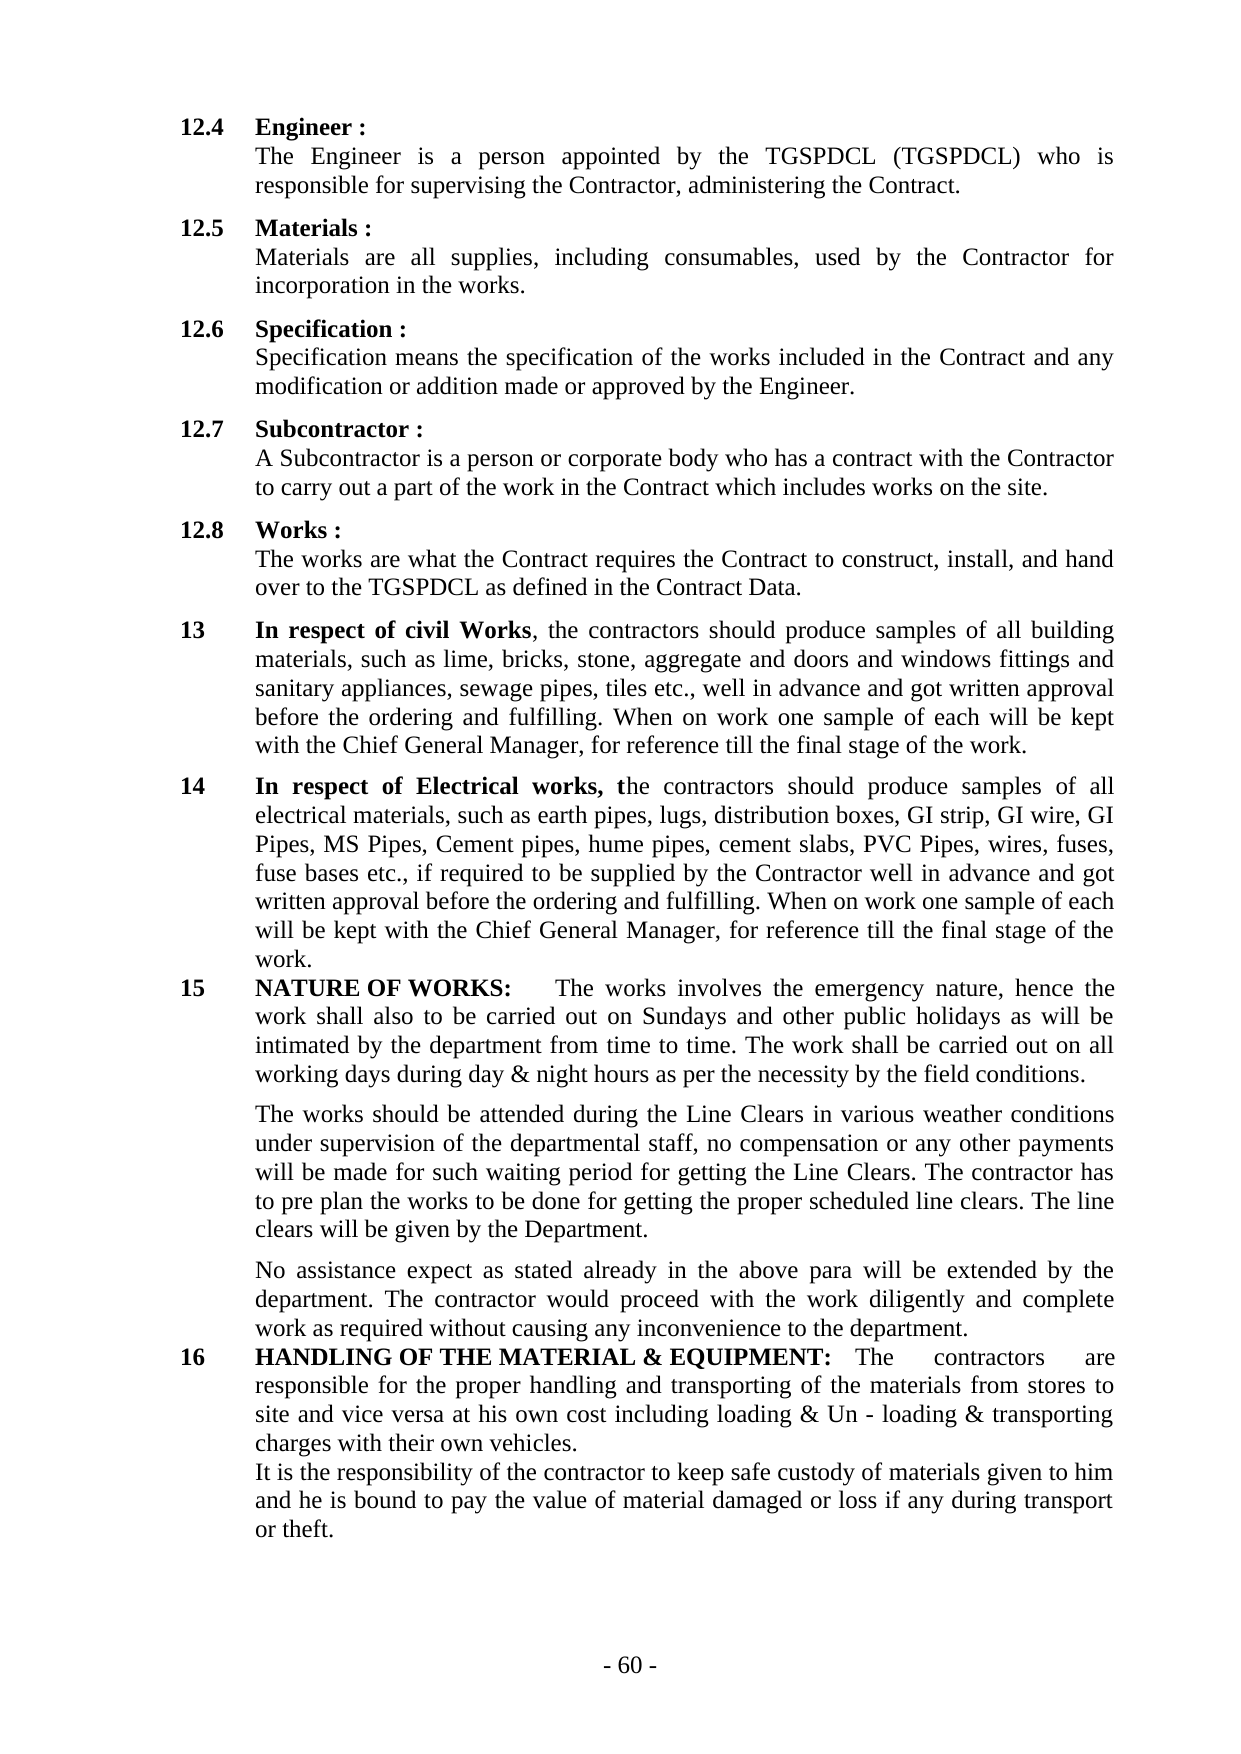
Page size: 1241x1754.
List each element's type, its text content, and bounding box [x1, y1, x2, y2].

text Specification means the specification of the works included in the Contract and any modification or addition made or approved by the Engineer. [255, 342, 1115, 400]
text 12.7 Subcontractor : [180, 414, 1115, 443]
text The Engineer is a person appointed by the TGSPDCL (TGSPDCL) who is responsible for supervising the Contractor, administering the Contract. [255, 141, 1115, 199]
text 12.5 Materials : [180, 213, 1115, 242]
text 16 HANDLING OF THE MATERIAL & EQUIPMENT: The contractors are responsible for the proper handling and transporting of the materials from stores to site and vice versa at his own cost including loading & Un - loading & transporting charges with their own vehicles. [180, 1342, 1115, 1457]
text No assistance expect as stated already in the above para will be extended by the department. The contractor would proceed with the work diligently and complete work as required without causing any inconvenience to the department. [255, 1255, 1115, 1342]
text 12.8 Works : [180, 515, 1115, 544]
text 12.4 Engineer : [180, 112, 1115, 141]
text Materials are all supplies, including consumables, used by the Contractor for incorporation in the works. [255, 242, 1115, 299]
text 12.6 Specification : [180, 314, 1115, 342]
text A Subcontractor is a person or corporate body who has a contract with the Contractor to carry out a part of the work in the Contract which includes works on the site. [255, 443, 1115, 501]
text 14 In respect of Electrical works, the contractors should produce samples of all electrical materials, such as earth pipes, lugs, distribution boxes, GI strip, GI wire, GI Pipes, MS Pipes, Cement pipes, hume pipes, cement slabs, PVC Pipes, wires, fuses, fuse bases etc., if required to be supplied by the Contractor well in advance and got written approval before the ordering and fulfilling. When on work one sample of each will be kept with the Chief General Manager, for reference till the final stage of the work. [180, 771, 1115, 973]
text It is the responsibility of the contractor to keep safe custody of materials given to him and he is bound to pay the value of material damaged or loss if any during transport or theft. [255, 1457, 1115, 1543]
text The works are what the Contract requires the Contract to construct, install, and hand over to the TGSPDCL as defined in the Contract Data. [255, 544, 1115, 601]
text 15 NATURE OF WORKS: The works involves the emergency nature, hence the work shall also to be carried out on Sundays and other public holidays as will be intimated by the department from time to time. The work shall be carried out on all working days during day & night hours as per the necessity by the field conditions. [180, 973, 1115, 1088]
text The works should be attended during the Line Clears in various weather conditions under supervision of the departmental staff, no compensation or any other payments will be made for such waiting period for getting the Line Clears. The contractor has to pre plan the works to be done for getting the proper scheduled line clears. The line clears will be given by the Department. [255, 1099, 1115, 1243]
text 13 In respect of civil Works, the contractors should produce samples of all building materials, such as lime, bricks, stone, aggregate and doors and windows fittings and sanitary appliances, sewage pipes, tiles etc., well in advance and got written approval before the ordering and fulfilling. When on work one sample of each will be kept with the Chief General Manager, for reference till the final stage of the work. [180, 616, 1115, 759]
